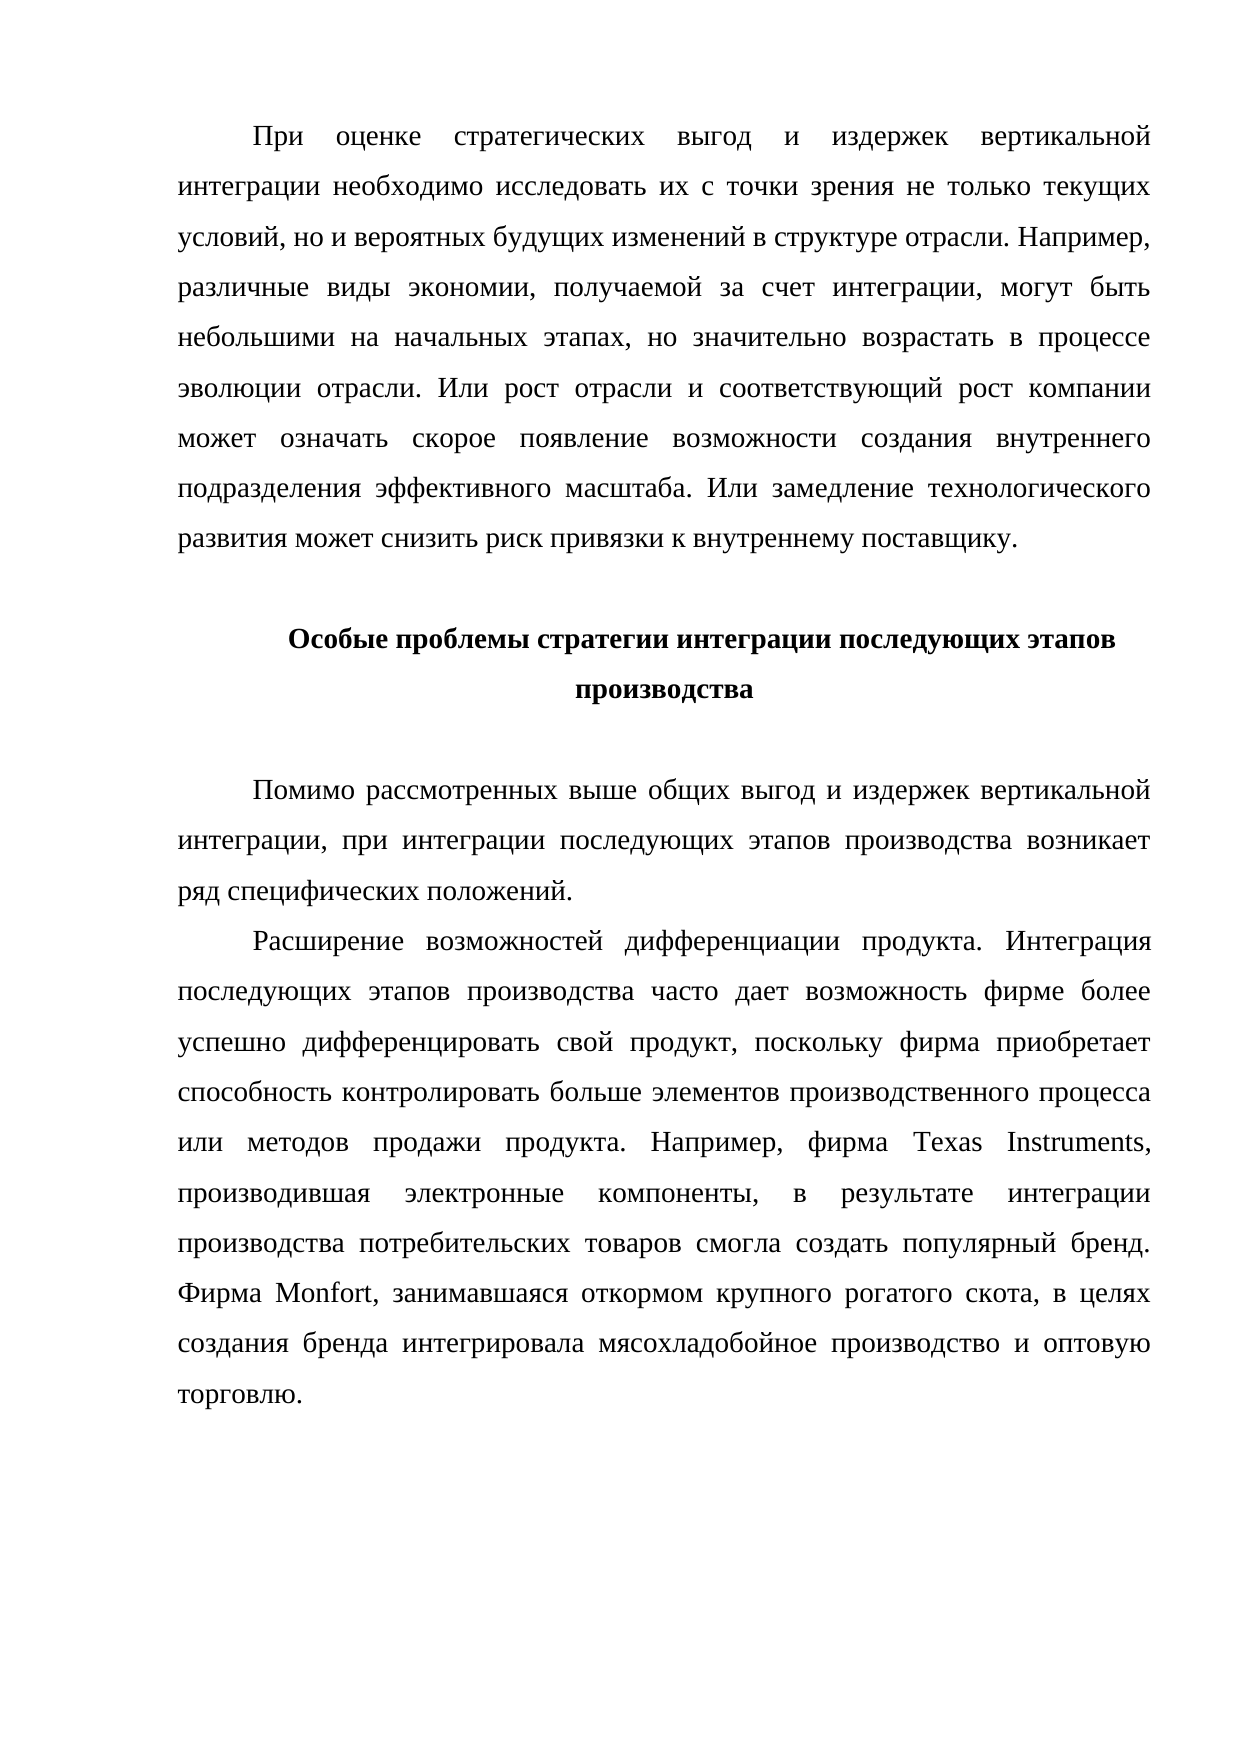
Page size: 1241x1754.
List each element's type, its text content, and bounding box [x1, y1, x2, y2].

text Особые проблемы стратегии интеграции последующих этапов производства [177, 621, 1152, 705]
text При оценке стратегических выгод и издержек вертикальной интеграции необходимо исследовать их с точки зрения не только текущих условий, но и вероятных будущих изменений в структуре отрасли. Например, различные виды экономии, получаемой за счет интеграции, могут быть небольшими на начальных этапах, но значительно возрастать в процессе эволюции отрасли. Или рост отрасли и соответствующий рост компании может означать скорое появление возможности создания внутреннего подразделения эффективного масштаба. Или замедление технологического развития может снизить риск привязки к внутреннему поставщику. [177, 118, 1152, 554]
text Расширение возможностей дифференциации продукта. Интеграция последующих этапов производства часто дает возможность фирме более успешно дифференцировать свой продукт, поскольку фирма приобретает способность контролировать больше элементов производственного процесса или методов продажи продукта. Например, фирма Texas Instruments, производившая электронные компоненты, в результате интеграции производства потребительских товаров смогла создать популярный бренд. Фирма Monfort, занимавшаяся откормом крупного рогатого скота, в целях создания бренда интегрировала мясохладобойное производство и оптовую торговлю. [177, 923, 1152, 1409]
text Помимо рассмотренных выше общих выгод и издержек вертикальной интеграции, при интеграции последующих этапов производства возникает ряд специфических положений. [177, 772, 1152, 906]
